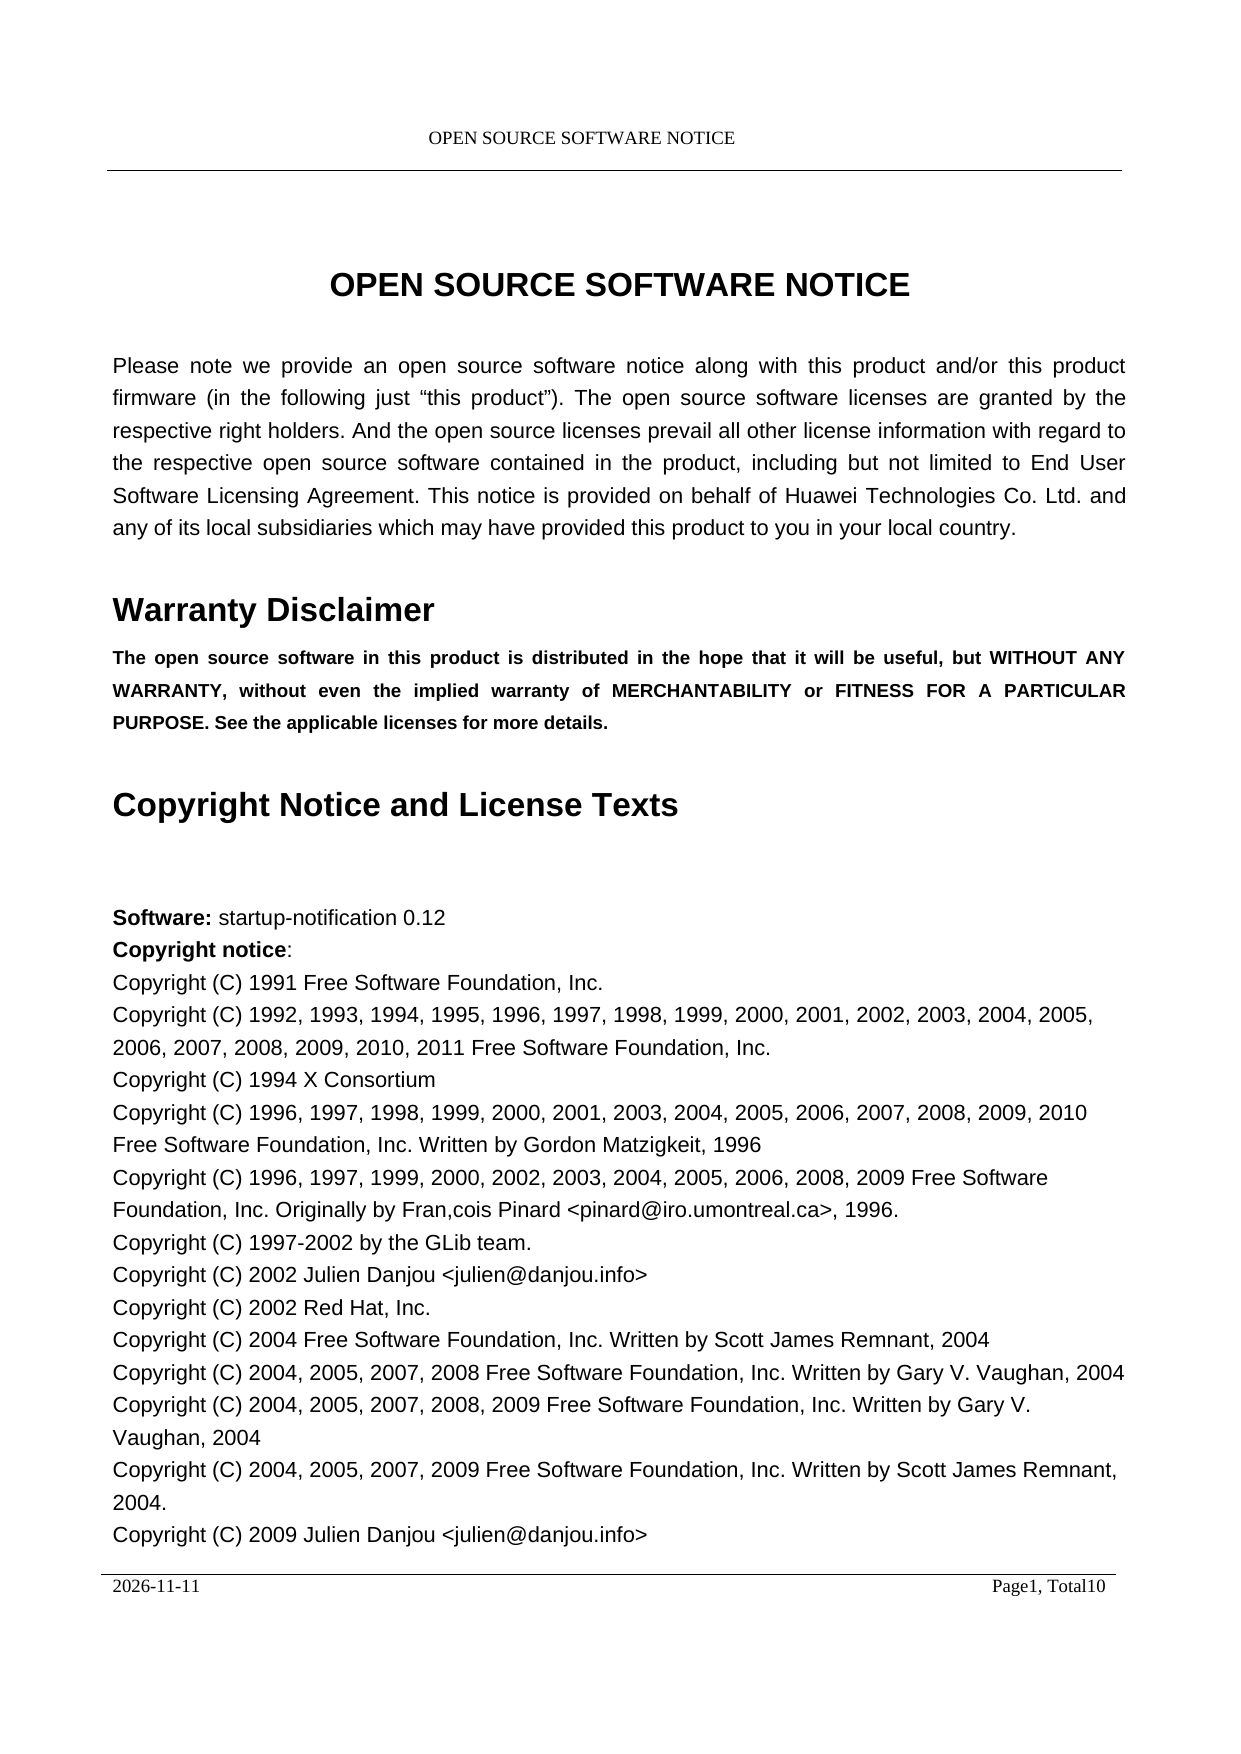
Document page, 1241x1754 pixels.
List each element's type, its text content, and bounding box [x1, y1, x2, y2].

text Copyright (C) 1991 Free Software Foundation, Inc. [112, 966, 1128, 998]
text Copyright notice: [112, 933, 1128, 966]
text Copyright (C) 1996, 1997, 1999, 2000, 2002, 2003, 2004, 2005, 2006, 2008, 2009 Free Software Foundation, Inc. Originally by Fran,cois Pinard <pinard@iro.umontreal.ca>, 1996. [112, 1161, 1128, 1226]
text Copyright (C) 2004 Free Software Foundation, Inc. Written by Scott James Remnant, 2004 [112, 1323, 1128, 1356]
text Copyright (C) 2004, 2005, 2007, 2008 Free Software Foundation, Inc. Written by Gary V. Vaughan, 2004 [112, 1356, 1128, 1388]
text The open source software in this product is distributed in the hope that it will be useful, but WITHOUT ANY WARRANTY, without even the implied warranty of MERCHANTABILITY or FITNESS FOR A PARTICULAR PURPOSE. See the applicable licenses for more details. [112, 641, 1128, 739]
text Please note we provide an open source software notice along with this product and/or this product firmware (in the following just “this product”). The open source software licenses are granted by the respective right holders. And the open source licenses prevail all other license information with regard to the respective open source software contained in the product, including but not limited to End User Software Licensing Agreement. This notice is provided on behalf of Huawei Technologies Co. Ltd. and any of its local subsidiaries which may have provided this product to you in your local country. [112, 349, 1128, 544]
text Copyright (C) 2004, 2005, 2007, 2009 Free Software Foundation, Inc. Written by Scott James Remnant, 2004. [112, 1453, 1128, 1518]
text Copyright (C) 2004, 2005, 2007, 2008, 2009 Free Software Foundation, Inc. Written by Gary V. Vaughan, 2004 [112, 1388, 1128, 1453]
text Software: startup-notification 0.12 [112, 901, 1128, 933]
text Copyright (C) 1994 X Consortium [112, 1063, 1128, 1096]
text Copyright (C) 1996, 1997, 1998, 1999, 2000, 2001, 2003, 2004, 2005, 2006, 2007, 2008, 2009, 2010 Free Software Foundation, Inc. Written by Gordon Matzigkeit, 1996 [112, 1096, 1128, 1161]
text Copyright (C) 1992, 1993, 1994, 1995, 1996, 1997, 1998, 1999, 2000, 2001, 2002, 2003, 2004, 2005, 2006, 2007, 2008, 2009, 2010, 2011 Free Software Foundation, Inc. [112, 998, 1128, 1063]
text Copyright (C) 1997-2002 by the GLib team. [112, 1226, 1128, 1258]
text OPEN SOURCE SOFTWARE NOTICE [112, 251, 1128, 316]
text Warranty Disclaimer [112, 576, 1128, 641]
text Copyright (C) 2002 Julien Danjou <julien@danjou.info> [112, 1258, 1128, 1291]
text Copyright (C) 2009 Julien Danjou <julien@danjou.info> [112, 1518, 1128, 1551]
text Copyright Notice and License Texts [112, 771, 1128, 836]
text Copyright (C) 2002 Red Hat, Inc. [112, 1291, 1128, 1323]
